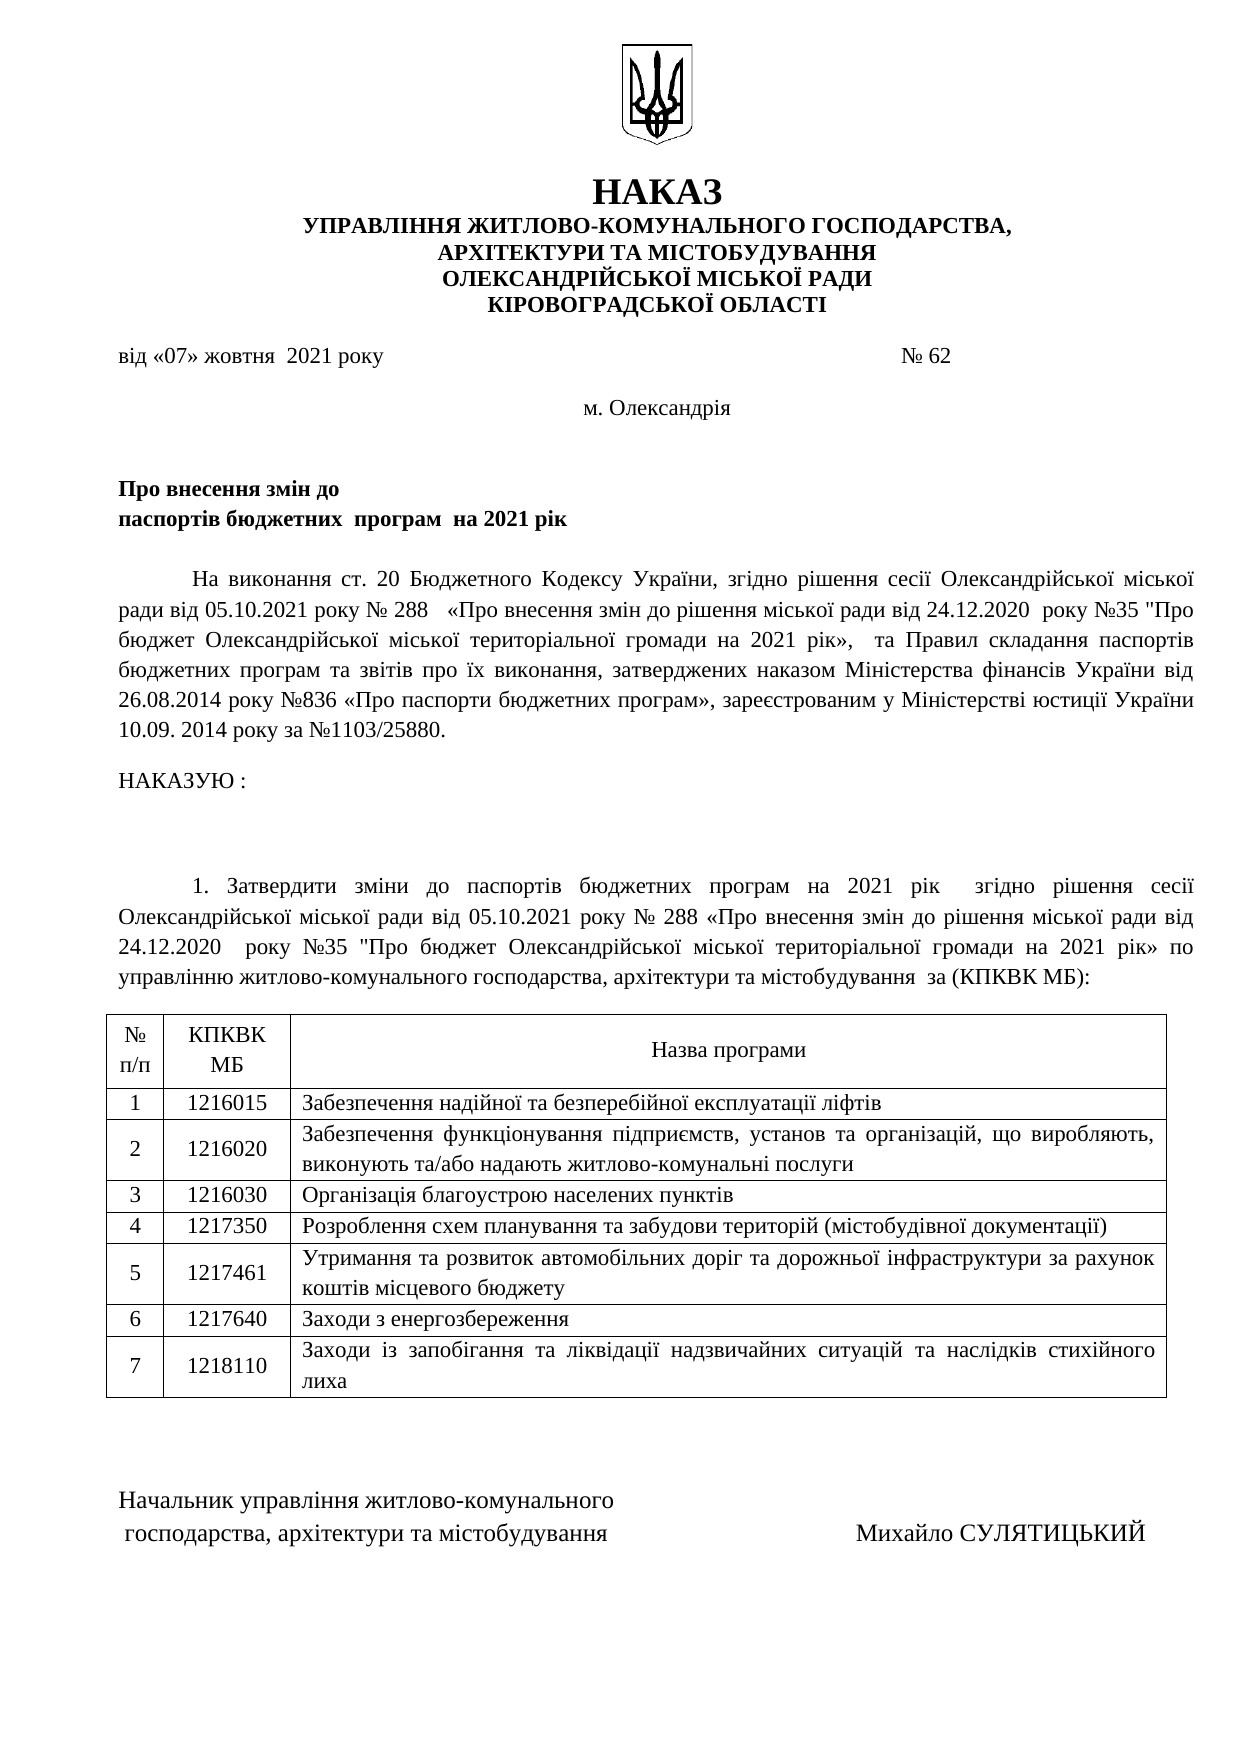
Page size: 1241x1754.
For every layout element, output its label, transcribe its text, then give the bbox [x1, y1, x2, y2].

table_header КПКВК МБ [164, 1015, 290, 1088]
table_cell 3 [107, 1181, 163, 1212]
table_cell 1218110 [164, 1337, 290, 1397]
subtitle УПРАВЛІННЯ ЖИТЛОВО-КОМУНАЛЬНОГО ГОСПОДАРСТВА, [118, 212, 1196, 239]
text КІРОВОГРАДСЬКОЇ ОБЛАСТІ [118, 292, 1196, 318]
text паспортів бюджетних програм на 2021 рік [118, 505, 1196, 531]
table_cell 1217640 [164, 1305, 290, 1336]
text На виконання ст. 20 Бюджетного Кодексу України, згідно рішення сесії Олександрійської міської ради від 05.10.2021 року № 288 «Про внесення змін до рішення міської ради від 24.12.2020 року №35 "Про бюджет Олександрійської міської територіальної громади на 2021 рік», та Правил складання паспортів бюджетних програм та звітів про їх виконання, затверджених наказом Міністерства фінансів України від 26.08.2014 року №836 «Про паспорти бюджетних програм», зареєстрованим у Міністерстві юстиції України 10.09. 2014 року за №1103/25880. [118, 566, 1196, 743]
text 1. Затвердити зміни до паспортів бюджетних програм на 2021 рік згідно рішення сесії Олександрійської міської ради від 05.10.2021 року № 288 «Про внесення змін до рішення міської ради від 24.12.2020 року №35 "Про бюджет Олександрійської міської територіальної громади на 2021 рік» по управлінню житлово-комунального господарства, архітектури та містобудування за (КПКВК МБ): [118, 872, 1196, 989]
table_cell 1216020 [164, 1120, 290, 1180]
table_cell Заходи з енергозбереження [291, 1305, 1166, 1336]
table_cell 6 [107, 1305, 163, 1336]
text від «07» жовтня 2021 року № 62 [118, 343, 1196, 369]
table_cell Організація благоустрою населених пунктів [291, 1181, 1166, 1212]
table_cell 5 [107, 1244, 163, 1304]
table_cell 4 [107, 1213, 163, 1243]
table_cell 7 [107, 1337, 163, 1397]
subtitle АРХІТЕКТУРИ ТА МІСТОБУДУВАННЯ [118, 239, 1196, 265]
table_cell Забезпечення надійної та безперебійної експлуатації ліфтів [291, 1089, 1166, 1119]
text Про внесення змін до [118, 475, 1196, 501]
table_cell 1217350 [164, 1213, 290, 1243]
table_cell Заходи із запобігання та ліквідації надзвичайних ситуацій та наслідків стихійного лиха [291, 1337, 1166, 1397]
table_cell 1216015 [164, 1089, 290, 1119]
picture [622, 44, 693, 145]
table_header Назва програми [291, 1015, 1166, 1088]
table_cell 1216030 [164, 1181, 290, 1212]
text Начальник управління житлово-комунального [118, 1485, 1196, 1514]
table_cell 1217461 [164, 1244, 290, 1304]
table_cell 2 [107, 1120, 163, 1180]
table_cell 1 [107, 1089, 163, 1119]
text господарства, архітектури та містобудування Михайло СУЛЯТИЦЬКИЙ [118, 1518, 1196, 1547]
text НАКАЗУЮ : [118, 768, 1196, 794]
subtitle НАКАЗ [118, 169, 1196, 212]
table_header № п/п [107, 1015, 163, 1088]
text м. Олександрія [118, 394, 1196, 420]
table_cell Забезпечення функціонування підприємств, установ та організацій, що виробляють, виконують та/або надають житлово-комунальні послуги [291, 1120, 1166, 1180]
subtitle ОЛЕКСАНДРІЙСЬКОЇ МІСЬКОЇ РАДИ [118, 265, 1196, 292]
table_cell Утримання та розвиток автомобільних доріг та дорожньої інфраструктури за рахунок коштів місцевого бюджету [291, 1244, 1166, 1304]
table_cell Розроблення схем планування та забудови територій (містобудівної документації) [291, 1213, 1166, 1243]
